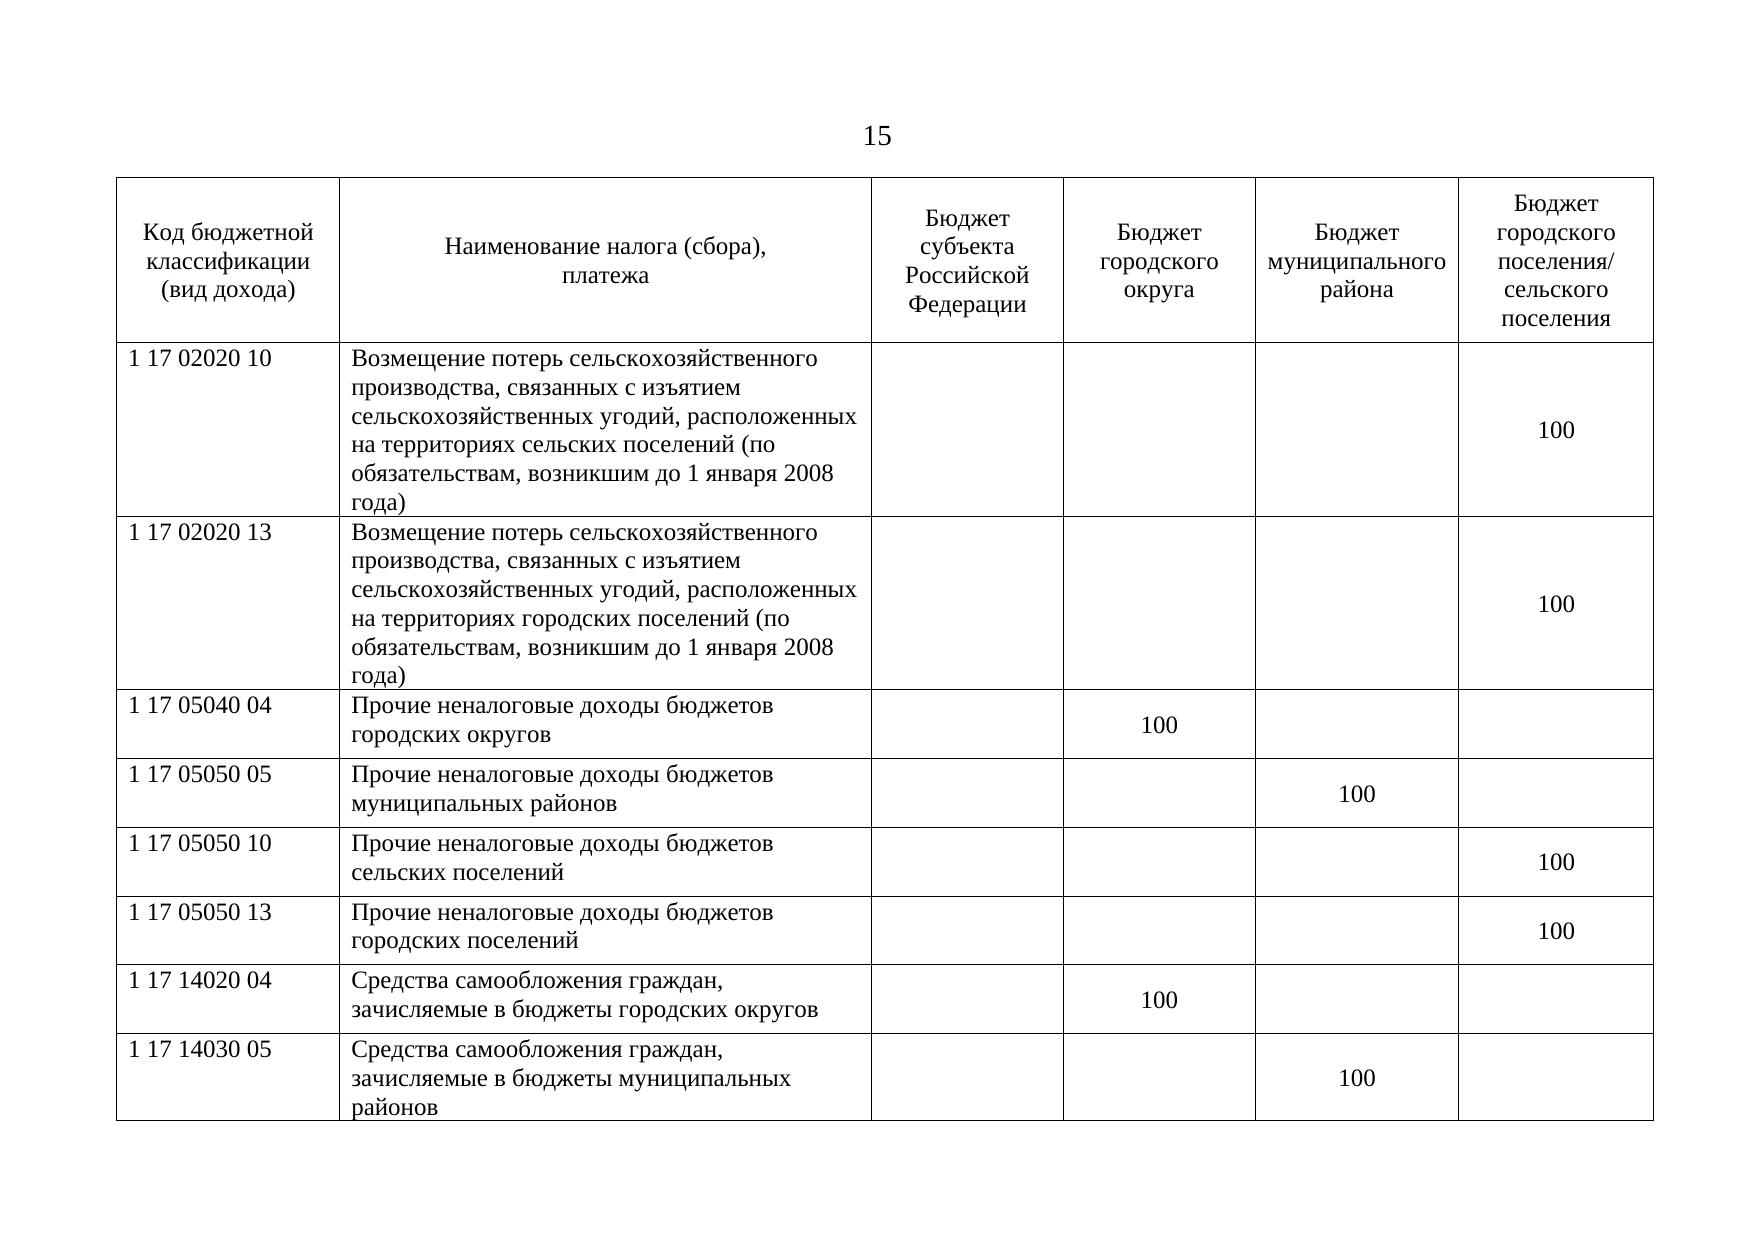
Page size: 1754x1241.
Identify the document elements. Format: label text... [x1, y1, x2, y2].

table_cell [1064, 343, 1255, 516]
table_cell 1 17 05040 04 [117, 690, 339, 758]
table_cell [872, 828, 1063, 896]
table_header Бюджет субъекта Российской Федерации [872, 178, 1063, 342]
table_cell 100 [1459, 828, 1653, 896]
table_cell [1064, 759, 1255, 827]
table_cell 1 17 05050 05 [117, 759, 339, 827]
table_header Бюджет городского поселения/ сельского поселения [1459, 178, 1653, 342]
table_cell [1256, 965, 1458, 1033]
table_header Бюджет муниципального района [1256, 178, 1458, 342]
table_cell 1 17 02020 13 [117, 517, 339, 689]
table_cell 1 17 05050 13 [117, 897, 339, 964]
table_cell 1 17 14020 04 [117, 965, 339, 1033]
table_cell [1064, 897, 1255, 964]
table_cell [1459, 759, 1653, 827]
table_cell [1256, 690, 1458, 758]
table_cell 100 [1064, 965, 1255, 1033]
table_cell 100 [1256, 759, 1458, 827]
table_cell Возмещение потерь сельскохозяйственного производства, связанных с изъятием сельскохозяйственных угодий, расположенных на территориях сельских поселений (по обязательствам, возникшим до 1 января 2008 года) [340, 343, 871, 516]
table_cell 1 17 05050 10 [117, 828, 339, 896]
table_cell Средства самообложения граждан, зачисляемые в бюджеты муниципальных районов [340, 1034, 871, 1120]
table_cell Прочие неналоговые доходы бюджетов городских поселений [340, 897, 871, 964]
table_cell [1256, 343, 1458, 516]
table_cell Прочие неналоговые доходы бюджетов муниципальных районов [340, 759, 871, 827]
table_cell [872, 343, 1063, 516]
table_cell [872, 1034, 1063, 1120]
table_cell Средства самообложения граждан, зачисляемые в бюджеты городских округов [340, 965, 871, 1033]
table_cell [1459, 690, 1653, 758]
table_cell [1256, 897, 1458, 964]
table_cell [872, 759, 1063, 827]
table_cell 100 [1256, 1034, 1458, 1120]
table_cell Прочие неналоговые доходы бюджетов городских округов [340, 690, 871, 758]
table_cell [872, 897, 1063, 964]
table_cell 1 17 02020 10 [117, 343, 339, 516]
table_cell Прочие неналоговые доходы бюджетов сельских поселений [340, 828, 871, 896]
table_cell 100 [1064, 690, 1255, 758]
table_cell [1256, 828, 1458, 896]
table_header Код бюджетной классификации (вид дохода) [117, 178, 339, 342]
table_cell Возмещение потерь сельскохозяйственного производства, связанных с изъятием сельскохозяйственных угодий, расположенных на территориях городских поселений (по обязательствам, возникшим до 1 января 2008 года) [340, 517, 871, 689]
table_cell [872, 517, 1063, 689]
table_cell 100 [1459, 517, 1653, 689]
table_cell 100 [1459, 897, 1653, 964]
table_cell [1459, 965, 1653, 1033]
table_cell 1 17 14030 05 [117, 1034, 339, 1120]
table_cell [1064, 517, 1255, 689]
table_cell [1256, 517, 1458, 689]
table_cell [1459, 1034, 1653, 1120]
table_cell [1064, 828, 1255, 896]
table_header Бюджет городского округа [1064, 178, 1255, 342]
table_cell [872, 690, 1063, 758]
table_cell 100 [1459, 343, 1653, 516]
table_cell [872, 965, 1063, 1033]
table_cell [1064, 1034, 1255, 1120]
table_header Наименование налога (сбора), платежа [340, 178, 871, 342]
